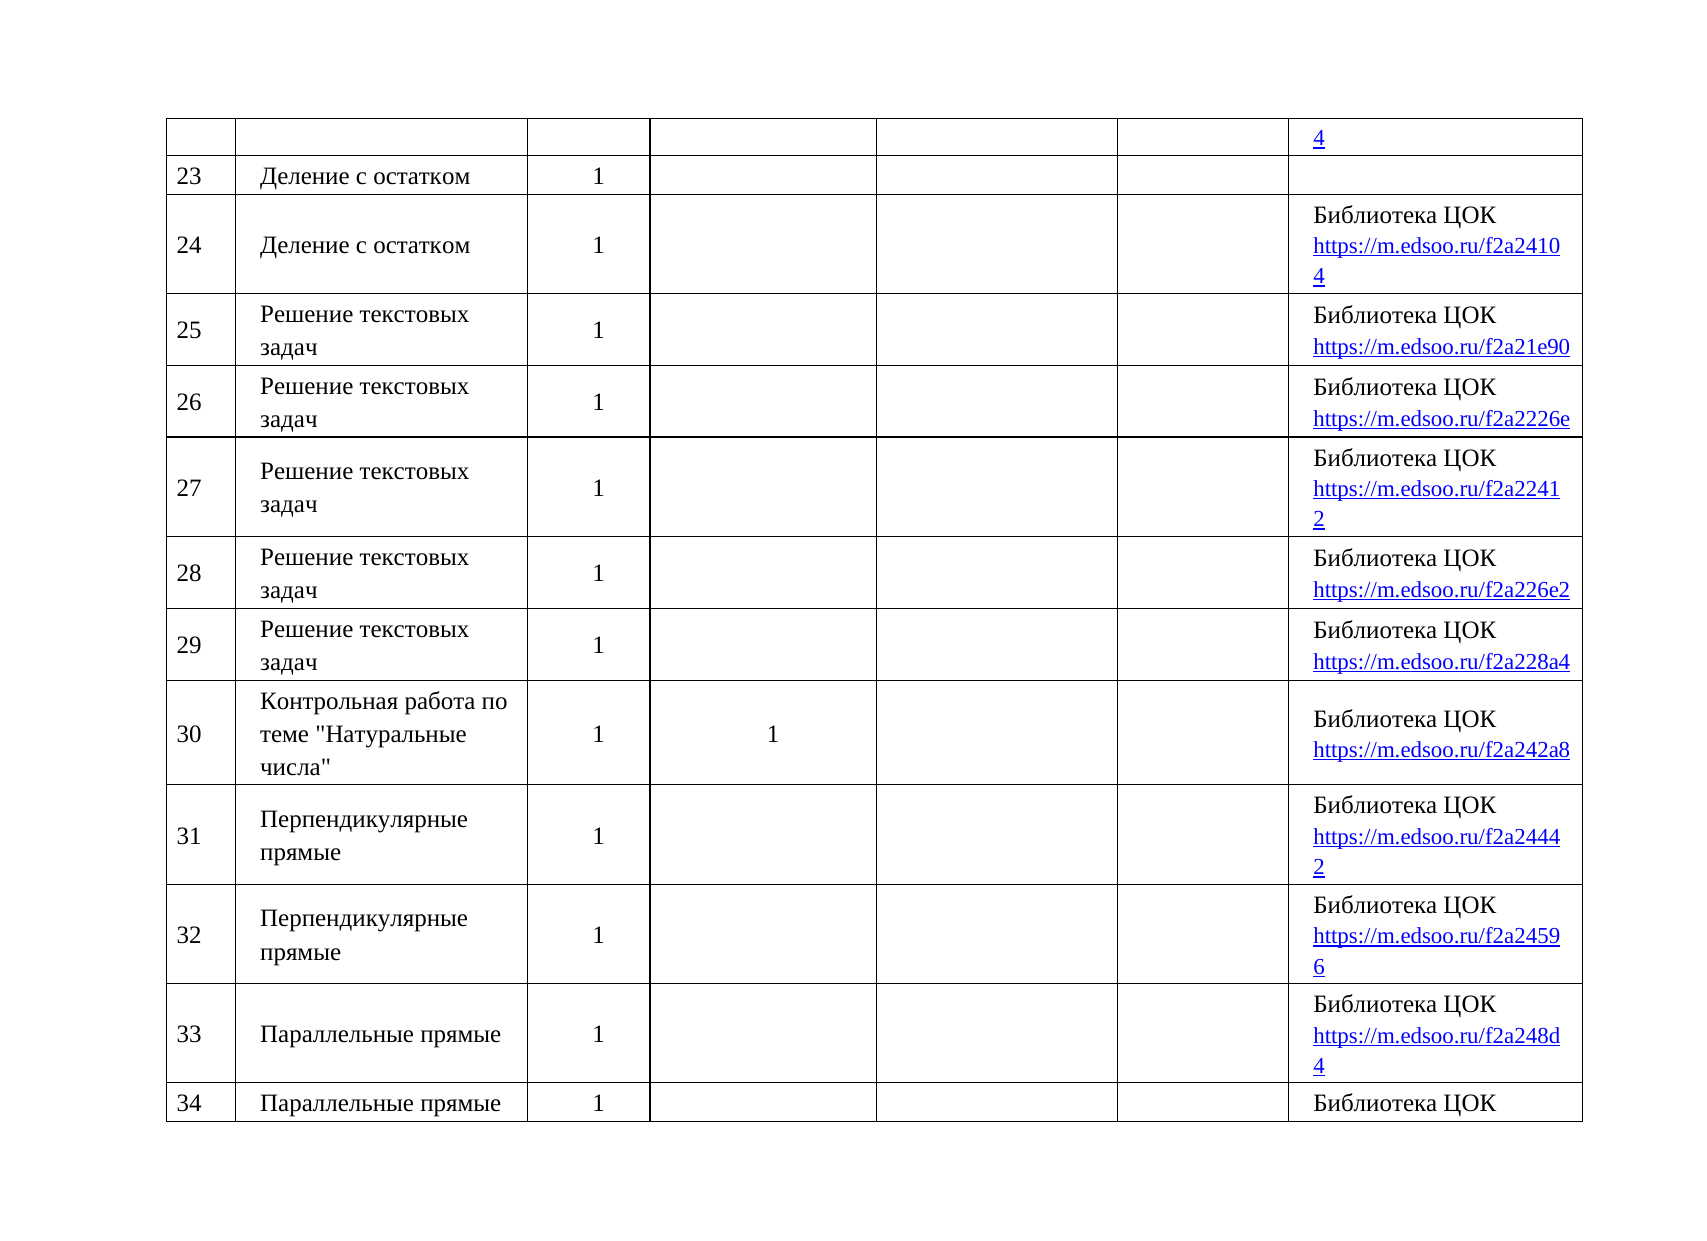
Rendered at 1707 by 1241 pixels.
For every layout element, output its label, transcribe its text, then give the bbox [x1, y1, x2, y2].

table_cell Решение текстовых задач [236, 366, 527, 436]
table_cell [1118, 609, 1288, 679]
table_cell 1 [528, 156, 649, 193]
table_cell [651, 366, 876, 436]
table_cell [1118, 984, 1288, 1082]
table_cell 30 [167, 681, 235, 784]
table_cell [877, 537, 1117, 608]
table_cell [651, 438, 876, 536]
table_cell [651, 984, 876, 1082]
table_cell [877, 681, 1117, 784]
table_cell Параллельные прямые [236, 984, 527, 1082]
table_cell Перпендикулярные прямые [236, 785, 527, 884]
table_cell [877, 119, 1117, 154]
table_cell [236, 119, 527, 154]
table_cell Решение текстовых задач [236, 438, 527, 536]
table_cell 23 [167, 156, 235, 193]
table_cell [651, 195, 876, 293]
table_cell 26 [167, 366, 235, 436]
table_cell [1118, 366, 1288, 436]
table_cell 1 [528, 119, 649, 154]
table_cell Контрольная работа по теме "Натуральные числа" [236, 681, 527, 784]
table_cell Библиотека ЦОК https://m.edsoo.ru/f2a21e90 [1289, 294, 1582, 364]
table_cell [877, 1083, 1117, 1121]
table_cell [877, 785, 1117, 884]
table_cell 32 [167, 885, 235, 983]
table_cell [877, 438, 1117, 536]
table_cell Решение текстовых задач [236, 294, 527, 364]
table_cell [877, 366, 1117, 436]
table_cell [1118, 785, 1288, 884]
table_cell 1 [528, 984, 649, 1082]
table_cell [1118, 195, 1288, 293]
table_cell Решение текстовых задач [236, 609, 527, 679]
table_cell 1 [528, 785, 649, 884]
table_cell Деление с остатком [236, 195, 527, 293]
table_cell 29 [167, 609, 235, 679]
table_cell Библиотека ЦОК https://m.edsoo.ru/f2a24596 [1289, 885, 1582, 983]
table_cell Параллельные прямые [236, 1083, 527, 1121]
table_cell Решение текстовых задач [236, 537, 527, 608]
table_cell Библиотека ЦОК https://m.edsoo.ru/f2a242a8 [1289, 681, 1582, 784]
table_cell [1289, 156, 1582, 193]
table_cell [1118, 119, 1288, 154]
table_cell Библиотека ЦОК https://m.edsoo.ru/f2a22412 [1289, 438, 1582, 536]
table_cell 34 [167, 1083, 235, 1121]
table_cell Деление с остатком [236, 156, 527, 193]
table_cell [877, 609, 1117, 679]
table_cell [651, 885, 876, 983]
table_cell [1118, 1083, 1288, 1121]
table_cell 25 [167, 294, 235, 364]
table_cell 1 [528, 366, 649, 436]
table_cell [877, 195, 1117, 293]
table_cell 1 [528, 609, 649, 679]
table_cell [877, 156, 1117, 193]
table_cell 1 [528, 195, 649, 293]
table_cell 31 [167, 785, 235, 884]
table_cell [1118, 438, 1288, 536]
table_cell [1118, 156, 1288, 193]
table_cell [1118, 537, 1288, 608]
table_cell Библиотека ЦОК https://m.edsoo.ru/f2a248d4 [1289, 984, 1582, 1082]
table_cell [1289, 1083, 1582, 1121]
table_cell Библиотека ЦОК https://m.edsoo.ru/f2a24442 [1289, 785, 1582, 884]
table_cell 1 [528, 294, 649, 364]
table_cell 1 [651, 681, 876, 784]
table_cell Библиотека ЦОК https://m.edsoo.ru/f2a226e2 [1289, 537, 1582, 608]
table_cell 1 [528, 438, 649, 536]
table_cell Перпендикулярные прямые [236, 885, 527, 983]
table_cell 27 [167, 438, 235, 536]
table_cell [651, 785, 876, 884]
table_cell [651, 609, 876, 679]
table_cell [877, 294, 1117, 364]
table_cell [1118, 885, 1288, 983]
table_cell [1118, 681, 1288, 784]
table_cell [651, 537, 876, 608]
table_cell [1289, 119, 1582, 154]
table_cell [877, 885, 1117, 983]
table_cell [651, 294, 876, 364]
table_cell 24 [167, 195, 235, 293]
table_cell [651, 119, 876, 154]
table_cell Библиотека ЦОК https://m.edsoo.ru/f2a2226e [1289, 366, 1582, 436]
table_cell [877, 984, 1117, 1082]
table_cell 1 [528, 885, 649, 983]
table_cell [651, 1083, 876, 1121]
table_cell 1 [528, 1083, 649, 1121]
table_cell 28 [167, 537, 235, 608]
table_cell [651, 156, 876, 193]
table_cell 1 [528, 681, 649, 784]
table_cell 1 [528, 537, 649, 608]
table_cell [1118, 294, 1288, 364]
table_cell 33 [167, 984, 235, 1082]
table_cell Библиотека ЦОК https://m.edsoo.ru/f2a24104 [1289, 195, 1582, 293]
table_cell Библиотека ЦОК https://m.edsoo.ru/f2a228a4 [1289, 609, 1582, 679]
table_cell 22 [167, 119, 235, 154]
